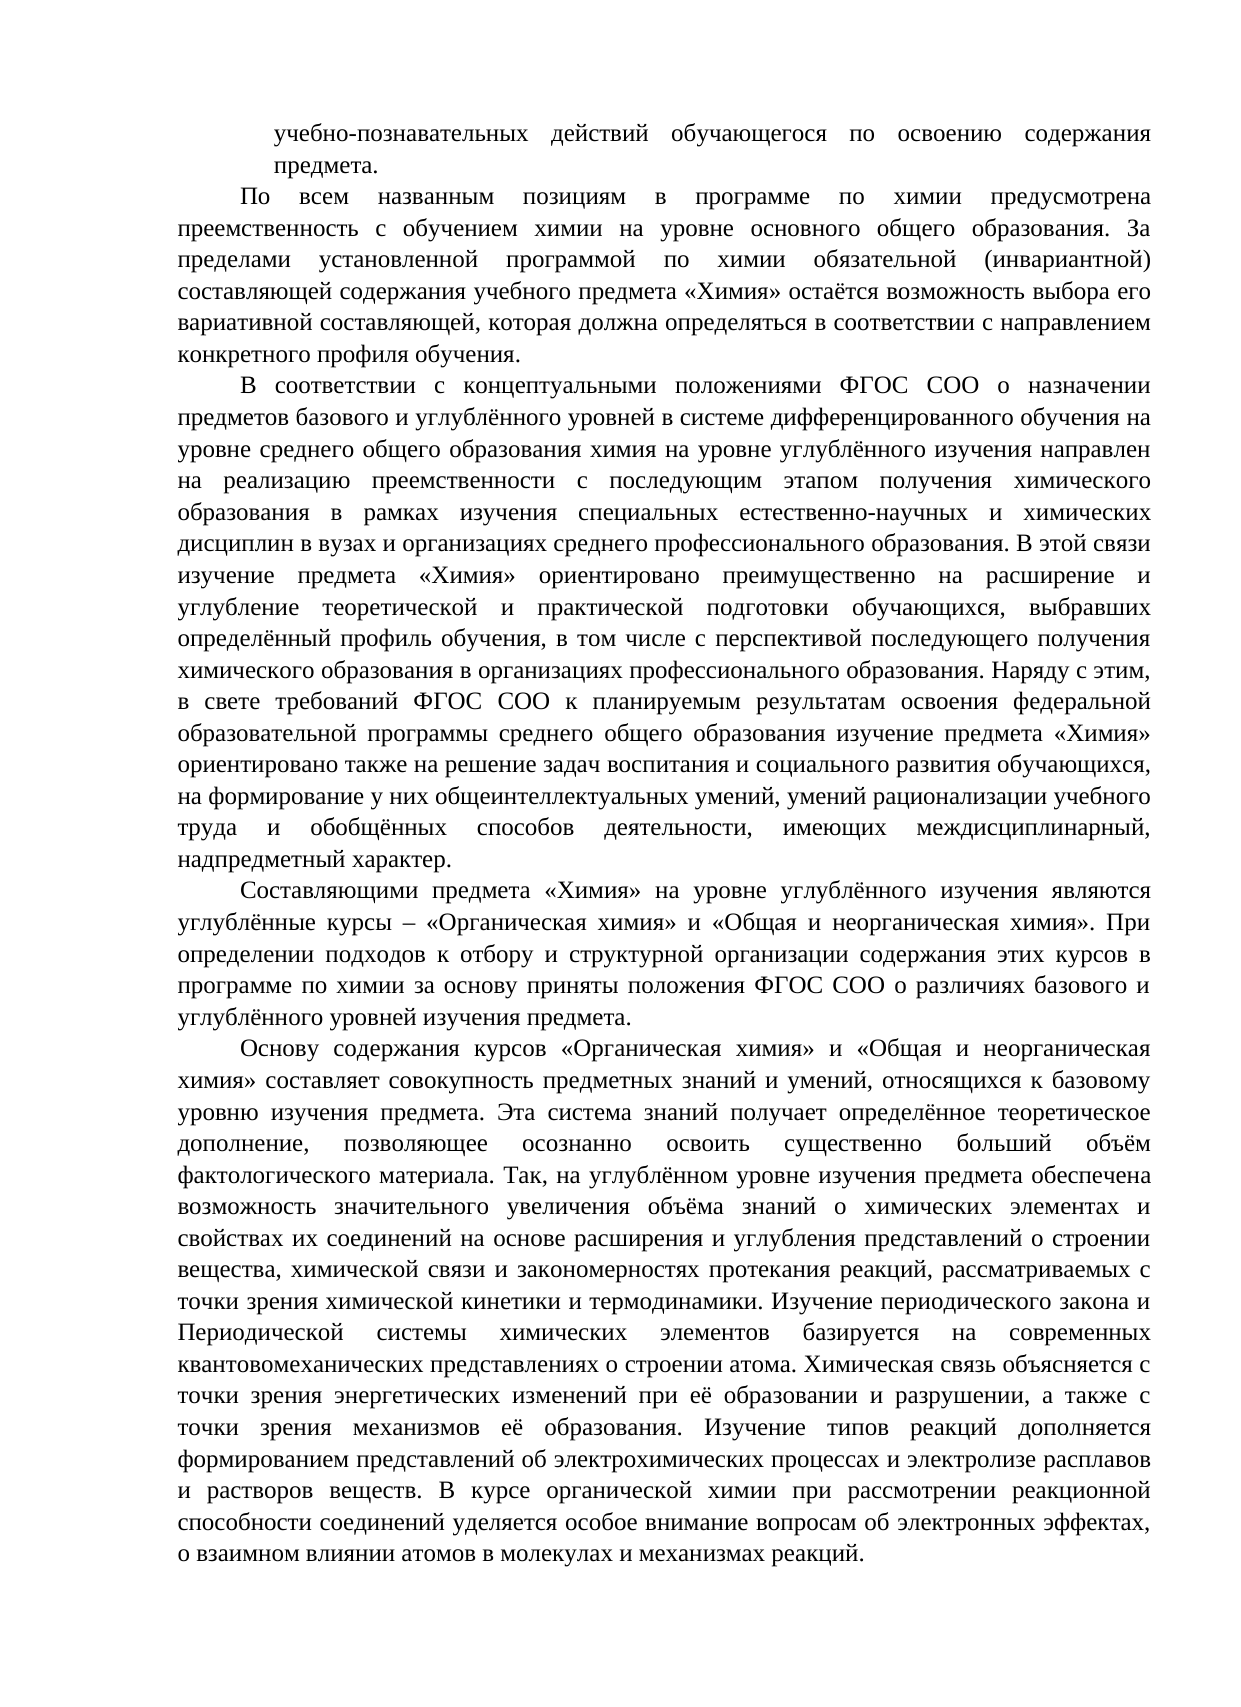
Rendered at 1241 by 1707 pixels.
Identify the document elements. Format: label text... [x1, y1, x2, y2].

text По всем названным позициям в программе по химии предусмотрена преемственность с обучением химии на уровне основного общего образования. За пределами установленной программой по химии обязательной (инвариантной) составляющей содержания учебного предмета «Химия» остаётся возможность выбора его вариативной составляющей, которая должна определяться в соответствии с направлением конкретного профиля обучения. [177, 181, 1152, 368]
text В соответствии с концептуальными положениями ФГОС СОО о назначении предметов базового и углублённого уровней в системе дифференцированного обучения на уровне среднего общего образования химия на уровне углублённого изучения направлен на реализацию преемственности с последующим этапом получения химического образования в рамках изучения специальных естественно-научных и химических дисциплин в вузах и организациях среднего профессионального образования. В этой связи изучение предмета «Химия» ориентировано преимущественно на расширение и углубление теоретической и практической подготовки обучающихся, выбравших определённый профиль обучения, в том числе с перспективой последующего получения химического образования в организациях профессионального образования. Наряду с этим, в свете требований ФГОС СОО к планируемым результатам освоения федеральной образовательной программы среднего общего образования изучение предмета «Химия» ориентировано также на решение задач воспитания и социального развития обучающихся, на формирование у них общеинтеллектуальных умений, умений рационализации учебного труда и обобщённых способов деятельности, имеющих междисциплинарный, надпредметный характер. [177, 371, 1152, 873]
text Составляющими предмета «Химия» на уровне углублённого изучения являются углублённые курсы – «Органическая химия» и «Общая и неорганическая химия». При определении подходов к отбору и структурной организации содержания этих курсов в программе по химии за основу приняты положения ФГОС СОО о различиях базового и углублённого уровней изучения предмета. [177, 876, 1152, 1031]
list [236, 118, 1152, 178]
text Основу содержания курсов «Органическая химия» и «Общая и неорганическая химия» составляет совокупность предметных знаний и умений, относящихся к базовому уровню изучения предмета. Эта система знаний получает определённое теоретическое дополнение, позволяющее осознанно освоить существенно больший объём фактологического материала. Так, на углублённом уровне изучения предмета обеспечена возможность значительного увеличения объёма знаний о химических элементах и свойствах их соединений на основе расширения и углубления представлений о строении вещества, химической связи и закономерностях протекания реакций, рассматриваемых с точки зрения химической кинетики и термодинамики. Изучение периодического закона и Периодической системы химических элементов базируется на современных квантовомеханических представлениях о строении атома. Химическая связь объясняется с точки зрения энергетических изменений при её образовании и разрушении, а также с точки зрения механизмов её образования. Изучение типов реакций дополняется формированием представлений об электрохимических процессах и электролизе расплавов и растворов веществ. В курсе органической химии при рассмотрении реакционной способности соединений уделяется особое внимание вопросам об электронных эффектах, о взаимном влиянии атомов в молекулах и механизмах реакций. [177, 1033, 1152, 1567]
